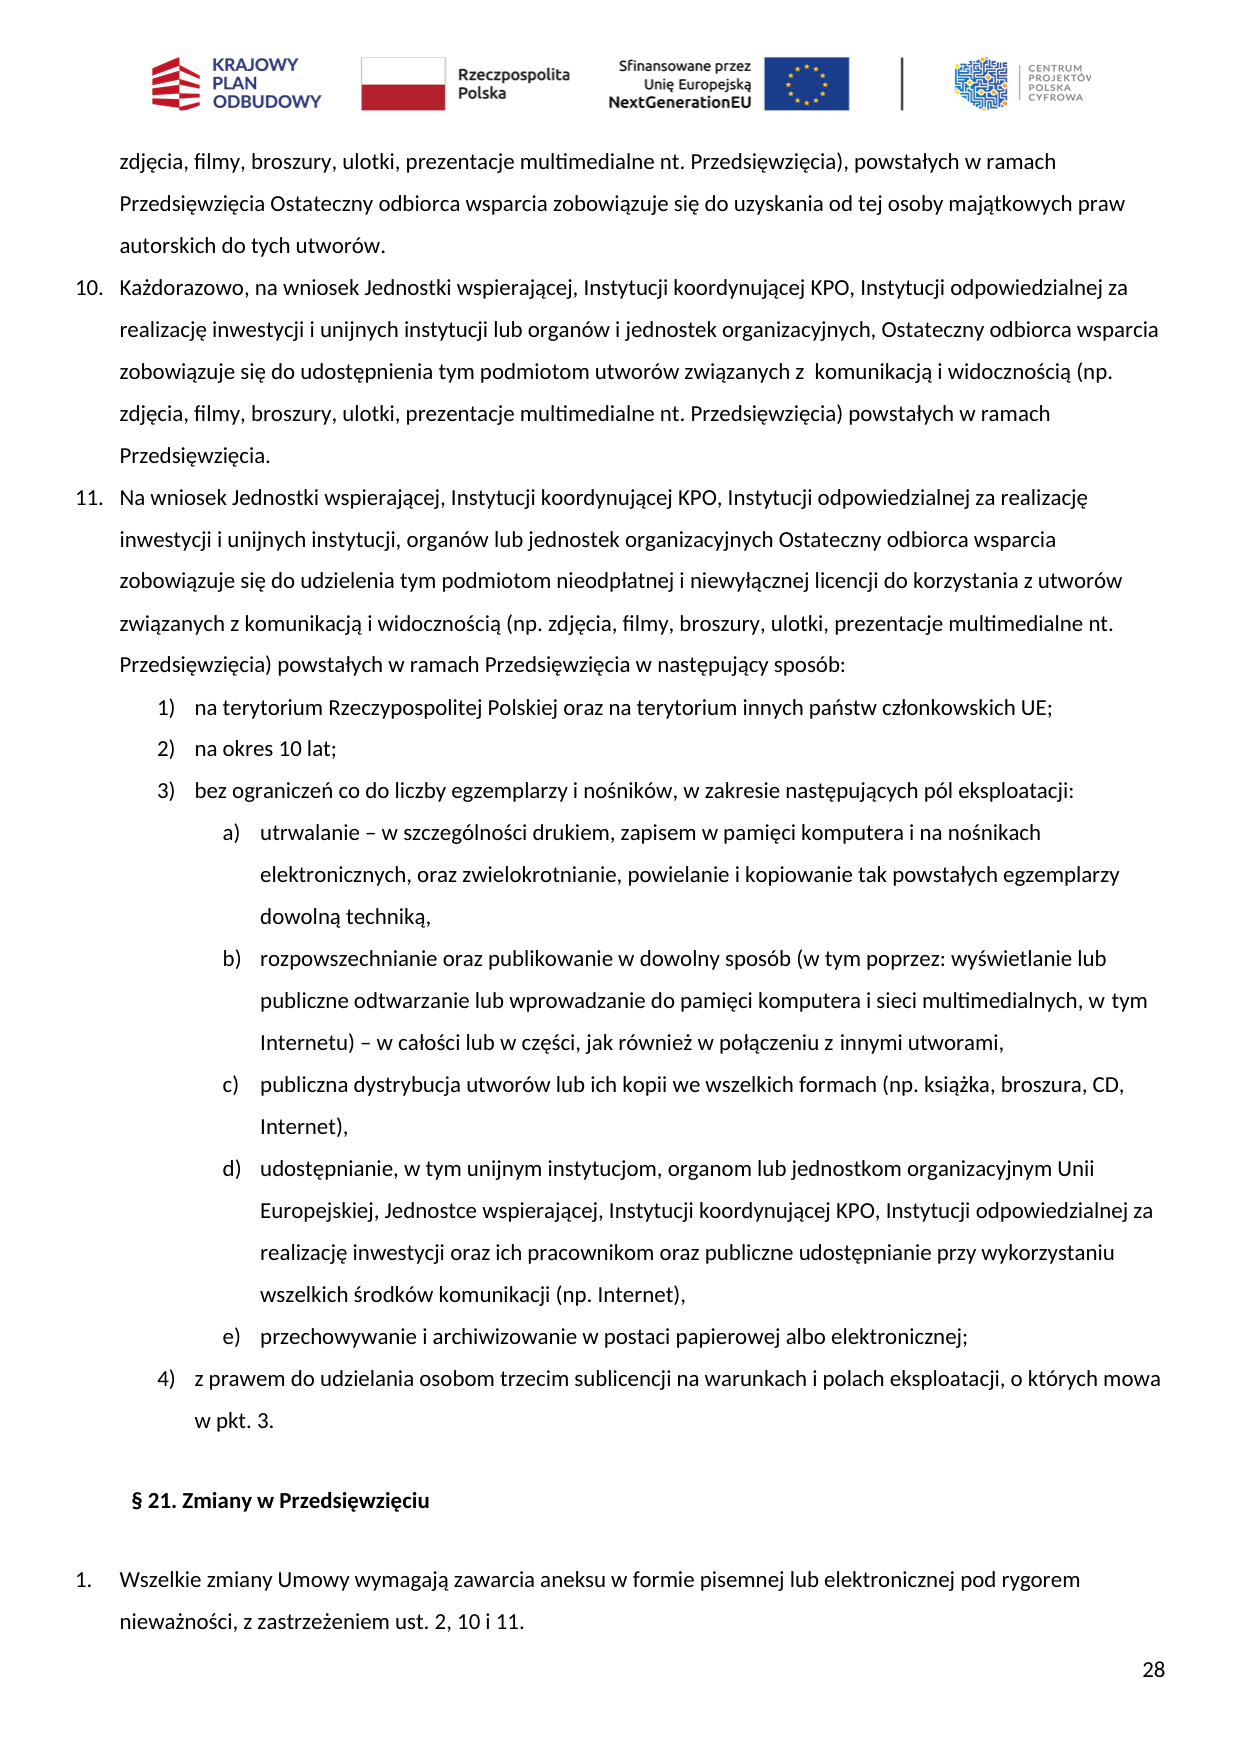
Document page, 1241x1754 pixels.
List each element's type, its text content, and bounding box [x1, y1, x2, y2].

picture [150, 57, 1091, 110]
list przechowywanie i archiwizowanie w postaci papierowej albo elektronicznej; [222, 1322, 1165, 1350]
list publiczna dystrybucja utworów lub ich kopii we wszelkich formach (np. książka, broszura, CD, Internet), [222, 1070, 1165, 1140]
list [75, 147, 1165, 259]
list utrwalanie – w szczególności drukiem, zapisem w pamięci komputera i na nośnikach elektronicznych, oraz zwielokrotnianie, powielanie i kopiowanie tak powstałych egzemplarzy dowolną techniką, [222, 818, 1165, 931]
list z prawem do udzielania osobom trzecim sublicencji na warunkach i polach eksploatacji, o których mowa w pkt. 3. [157, 1364, 1165, 1434]
list na okres 10 lat; [157, 734, 1165, 763]
list rozpowszechnianie oraz publikowanie w dowolny sposób (w tym poprzez: wyświetlanie lub publiczne odtwarzanie lub wprowadzanie do pamięci komputera i sieci multimedialnych, w tym Internetu) – w całości lub w części, jak również w połączeniu z innymi utworami, [222, 944, 1165, 1056]
list bez ograniczeń co do liczby egzemplarzy i nośników, w zakresie następujących pól eksploatacji: [157, 777, 1165, 804]
list Wszelkie zmiany Umowy wymagają zawarcia aneksu w formie pisemnej lub elektronicznej pod rygorem nieważności, z zastrzeżeniem ust. 2, 10 i 11. [75, 1565, 1165, 1635]
subtitle § 21. Zmiany w Przedsięwzięciu [131, 1486, 1165, 1514]
list na terytorium Rzeczypospolitej Polskiej oraz na terytorium innych państw członkowskich UE; [157, 693, 1165, 721]
list Każdorazowo, na wniosek Jednostki wspierającej, Instytucji koordynującej KPO, Instytucji odpowiedzialnej za realizację inwestycji i unijnych instytucji lub organów i jednostek organizacyjnych, Ostateczny odbiorca wsparcia zobowiązuje się do udostępnienia tym podmiotom utworów związanych z komunikacją i widocznością (np. zdjęcia, filmy, broszury, ulotki, prezentacje multimedialne nt. Przedsięwzięcia) powstałych w ramach Przedsięwzięcia. [75, 273, 1165, 469]
list udostępnianie, w tym unijnym instytucjom, organom lub jednostkom organizacyjnym Unii Europejskiej, Jednostce wspierającej, Instytucji koordynującej KPO, Instytucji odpowiedzialnej za realizację inwestycji oraz ich pracownikom oraz publiczne udostępnianie przy wykorzystaniu wszelkich środków komunikacji (np. Internet), [222, 1154, 1165, 1308]
list Na wniosek Jednostki wspierającej, Instytucji koordynującej KPO, Instytucji odpowiedzialnej za realizację inwestycji i unijnych instytucji, organów lub jednostek organizacyjnych Ostateczny odbiorca wsparcia zobowiązuje się do udzielenia tym podmiotom nieodpłatnej i niewyłącznej licencji do korzystania z utworów związanych z komunikacją i widocznością (np. zdjęcia, filmy, broszury, ulotki, prezentacje multimedialne nt. Przedsięwzięcia) powstałych w ramach Przedsięwzięcia w następujący sposób: [75, 483, 1165, 679]
